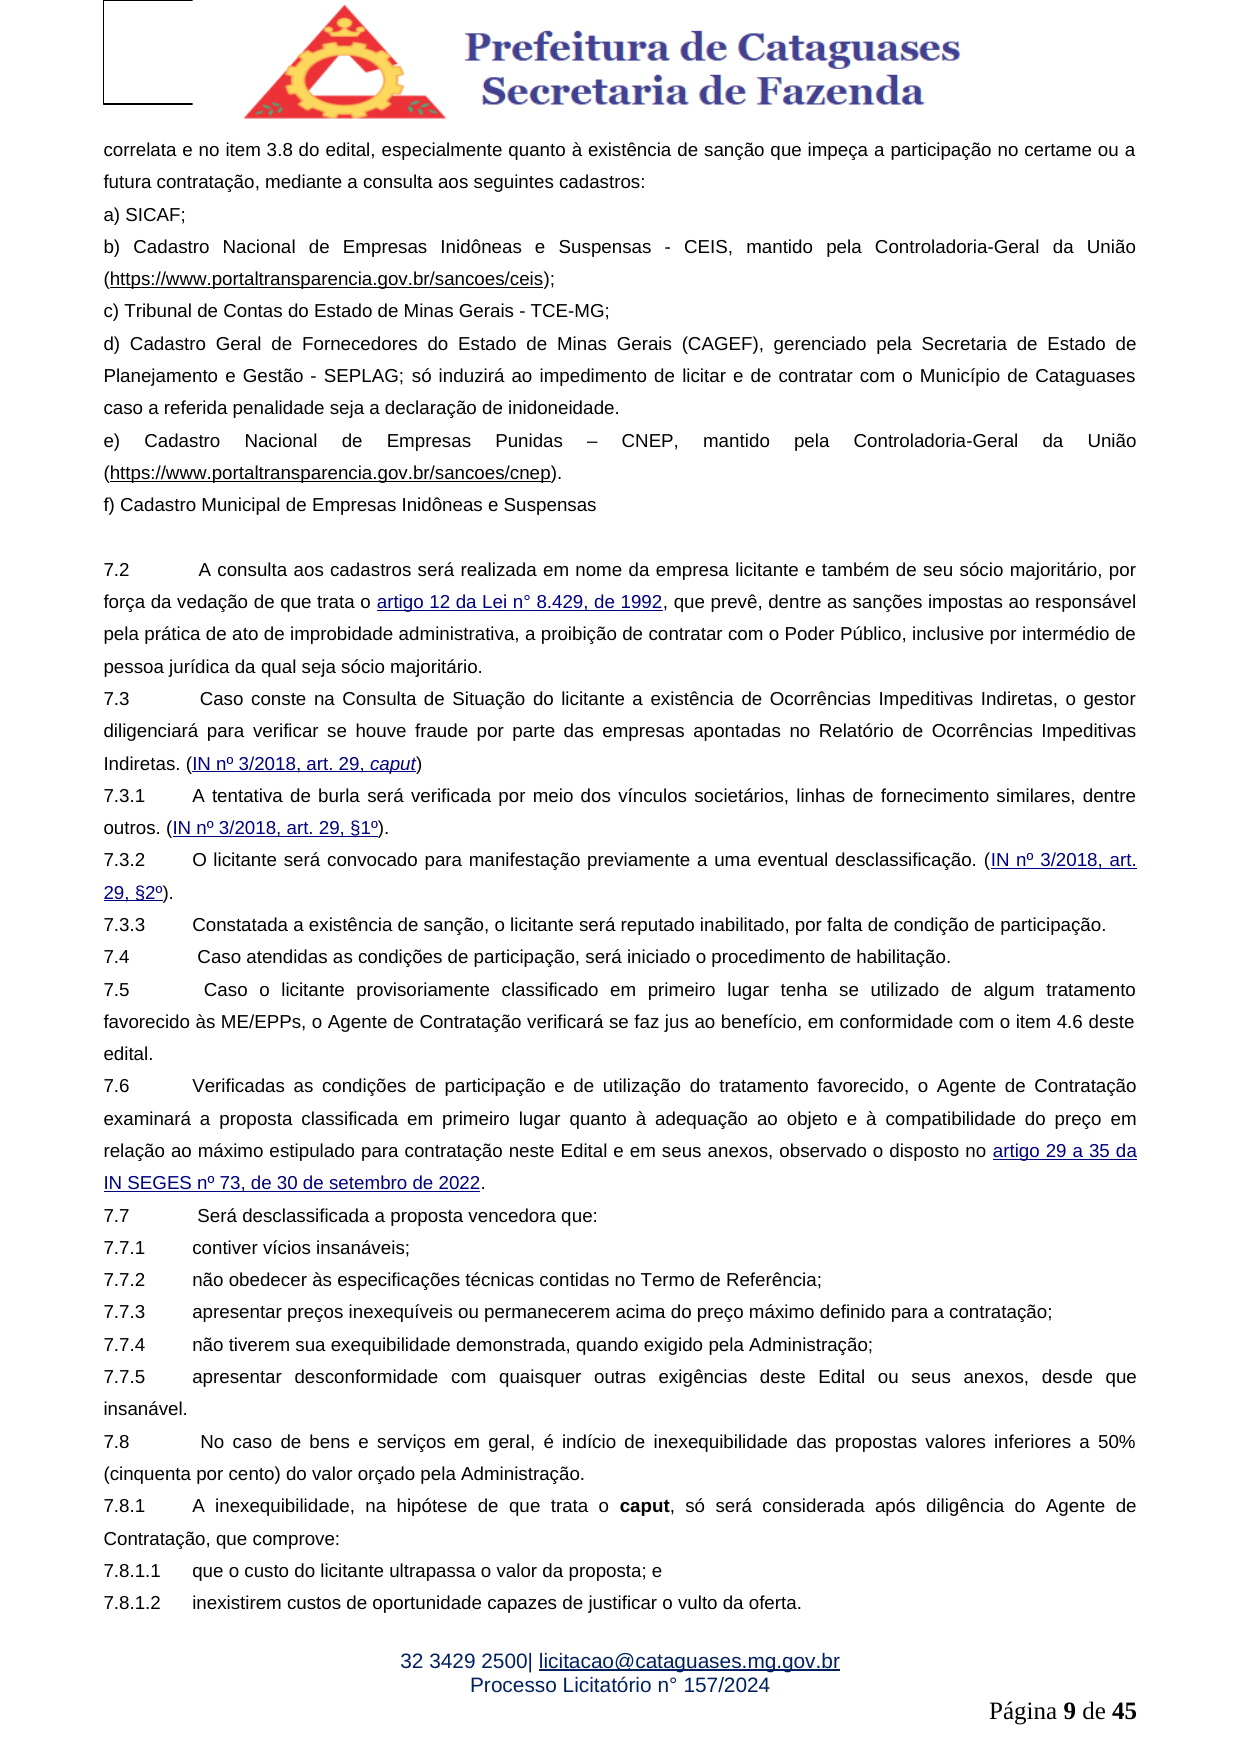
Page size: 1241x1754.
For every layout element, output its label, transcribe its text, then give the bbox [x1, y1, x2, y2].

list e) Cadastro Nacional de Empresas Punidas – CNEP, mantido pela Controladoria-Geral da União (https://www.portaltransparencia.gov.br/sancoes/cnep). [103, 429, 1137, 483]
list c) Tribunal de Contas do Estado de Minas Gerais - TCE-MG; [103, 300, 1137, 322]
list Caso o licitante provisoriamente classificado em primeiro lugar tenha se utilizado de algum tratamento favorecido às ME/EPPs, o Agente de Contratação verificará se faz jus ao benefício, em conformidade com o item 4.6 deste edital. [103, 978, 1137, 1064]
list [103, 139, 1137, 193]
list A consulta aos cadastros será realizada em nome da empresa licitante e também de seu sócio majoritário, por força da vedação de que trata o artigo 12 da Lei n° 8.429, de 1992, que prevê, dentre as sanções impostas ao responsável pela prática de ato de improbidade administrativa, a proibição de contratar com o Poder Público, inclusive por intermédio de pessoa jurídica da qual seja sócio majoritário. [103, 558, 1137, 677]
list No caso de bens e serviços em geral, é indício de inexequibilidade das propostas valores inferiores a 50% (cinquenta por cento) do valor orçado pela Administração. [103, 1430, 1137, 1484]
list apresentar preços inexequíveis ou permanecerem acima do preço máximo definido para a contratação; [103, 1301, 1137, 1323]
list não obedecer às especificações técnicas contidas no Termo de Referência; [103, 1269, 1137, 1291]
list que o custo do licitante ultrapassa o valor da proposta; e [103, 1559, 1137, 1581]
list Caso atendidas as condições de participação, será iniciado o procedimento de habilitação. [103, 946, 1137, 968]
list d) Cadastro Geral de Fornecedores do Estado de Minas Gerais (CAGEF), gerenciado pela Secretaria de Estado de Planejamento e Gestão - SEPLAG; só induzirá ao impedimento de licitar e de contratar com o Município de Cataguases caso a referida penalidade seja a declaração de inidoneidade. [103, 332, 1137, 419]
list O licitante será convocado para manifestação previamente a uma eventual desclassificação. (IN nº 3/2018, art. 29, §2º). [103, 849, 1137, 903]
list f) Cadastro Municipal de Empresas Inidôneas e Suspensas [103, 494, 1137, 516]
list Constatada a existência de sanção, o licitante será reputado inabilitado, por falta de condição de participação. [103, 914, 1137, 935]
list Será desclassificada a proposta vencedora que: [103, 1204, 1137, 1226]
list Verificadas as condições de participação e de utilização do tratamento favorecido, o Agente de Contratação examinará a proposta classificada em primeiro lugar quanto à adequação ao objeto e à compatibilidade do preço em relação ao máximo estipulado para contratação neste Edital e em seus anexos, observado o disposto no artigo 29 a 35 da IN SEGES nº 73, de 30 de setembro de 2022. [103, 1075, 1137, 1194]
list contiver vícios insanáveis; [103, 1237, 1137, 1258]
list A inexequibilidade, na hipótese de que trata o caput, só será considerada após diligência do Agente de Contratação, que comprove: [103, 1495, 1137, 1549]
list Caso conste na Consulta de Situação do licitante a existência de Ocorrências Impeditivas Indiretas, o gestor diligenciará para verificar se houve fraude por parte das empresas apontadas no Relatório de Ocorrências Impeditivas Indiretas. (IN nº 3/2018, art. 29, caput) [103, 688, 1137, 774]
list A tentativa de burla será verificada por meio dos vínculos societários, linhas de fornecimento similares, dentre outros. (IN nº 3/2018, art. 29, §1º). [103, 784, 1137, 838]
picture [192, 0, 1048, 139]
list apresentar desconformidade com quaisquer outras exigências deste Edital ou seus anexos, desde que insanável. [103, 1366, 1137, 1420]
list inexistirem custos de oportunidade capazes de justificar o vulto da oferta. [103, 1592, 1137, 1613]
list b) Cadastro Nacional de Empresas Inidôneas e Suspensas - CEIS, mantido pela Controladoria-Geral da União (https://www.portaltransparencia.gov.br/sancoes/ceis); [103, 236, 1137, 289]
list não tiverem sua exequibilidade demonstrada, quando exigido pela Administração; [103, 1333, 1137, 1355]
list a) SICAF; [103, 203, 1137, 225]
